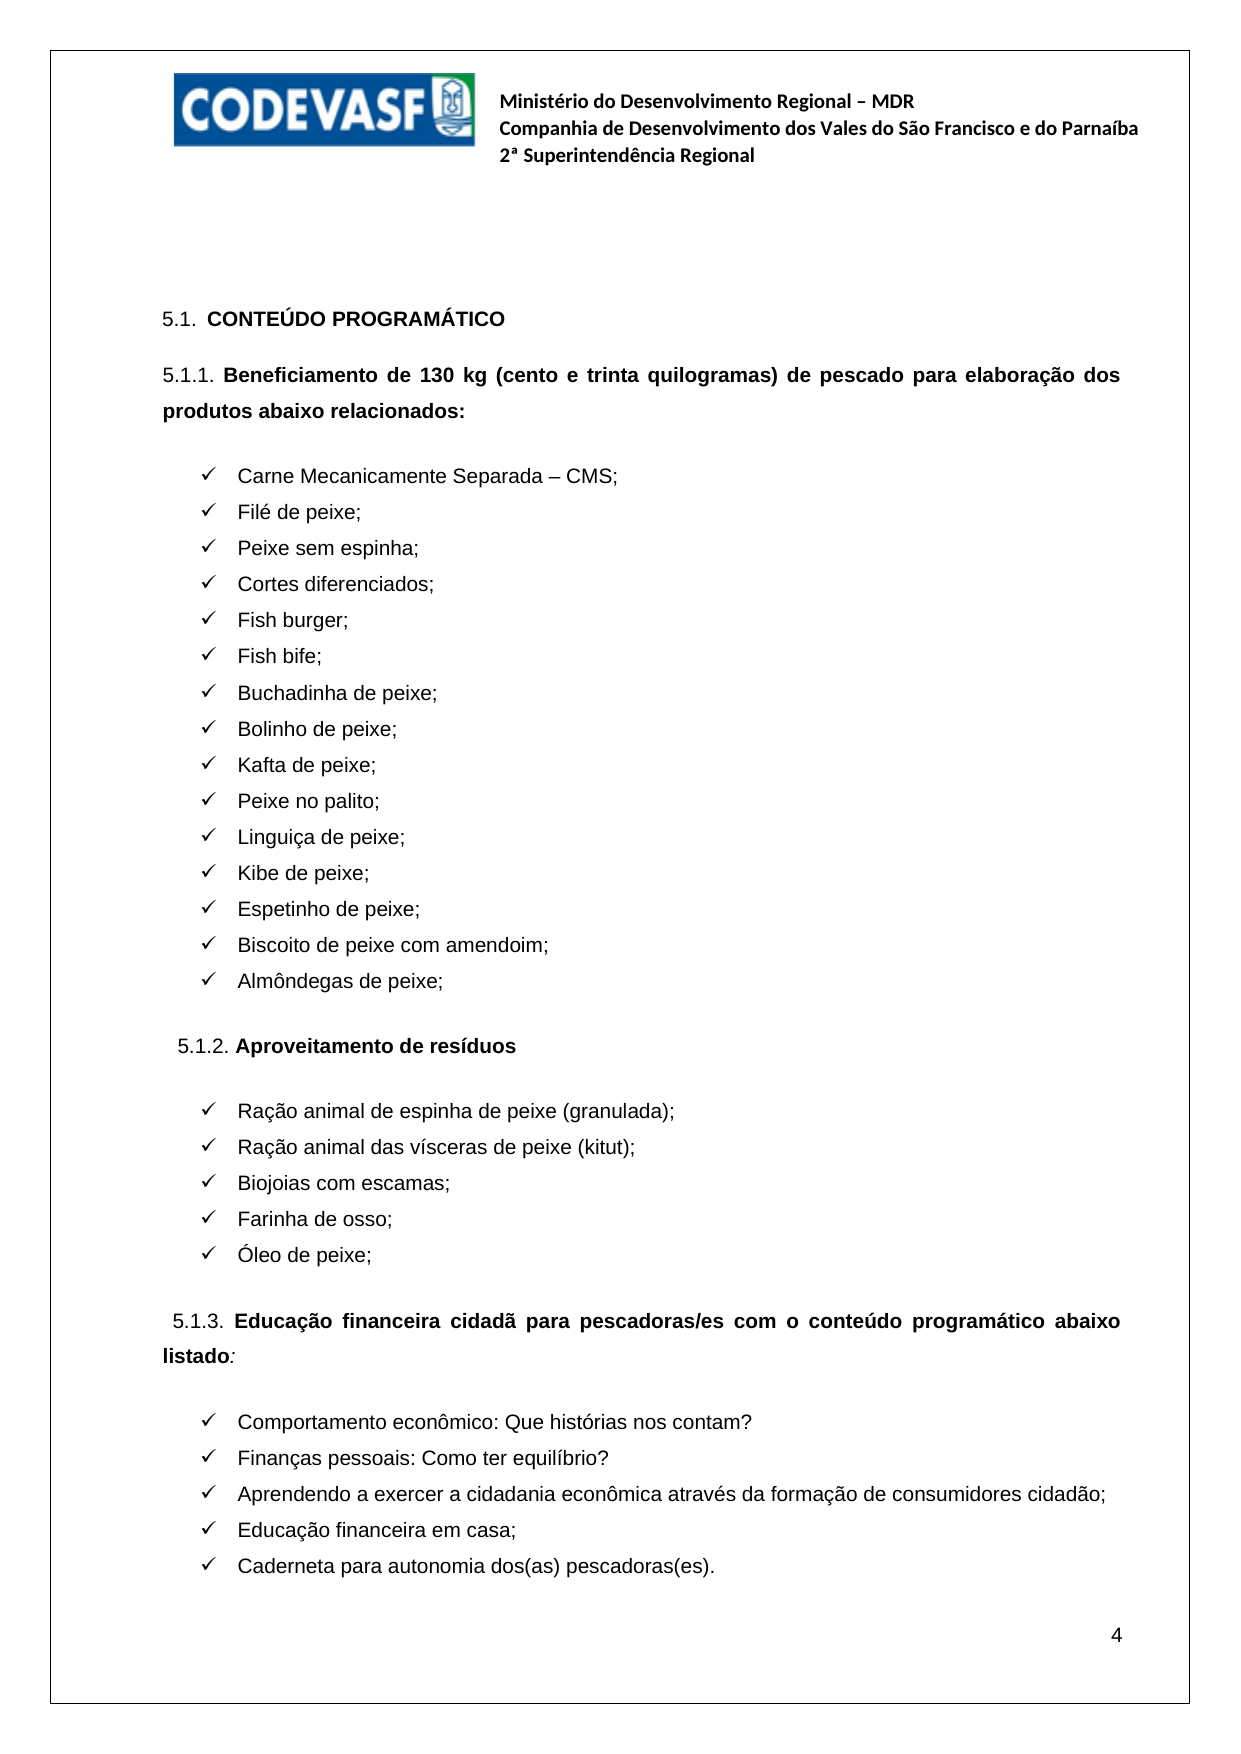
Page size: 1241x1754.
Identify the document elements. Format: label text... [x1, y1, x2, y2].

list Linguiça de peixe; [200, 824, 1122, 849]
list Fish burger; [200, 608, 1122, 632]
text 5.1.2. Aproveitamento de resíduos [177, 1034, 1122, 1058]
list Peixe sem espinha; [200, 536, 1122, 560]
list Carne Mecanicamente Separada – CMS; [200, 464, 1122, 488]
text 5.1.1. Beneficiamento de 130 kg (cento e trinta quilogramas) de pescado para elaboração dos produtos abaixo relacionados: [162, 363, 1122, 423]
list Biscoito de peixe com amendoim; [200, 933, 1122, 957]
list Cortes diferenciados; [200, 572, 1122, 596]
list Fish bife; [200, 644, 1122, 668]
list Filé de peixe; [200, 500, 1122, 524]
list Buchadinha de peixe; [200, 680, 1122, 704]
picture [173, 73, 477, 149]
list Kibe de peixe; [200, 861, 1122, 885]
list Ração animal das vísceras de peixe (kitut); [200, 1135, 1122, 1159]
text 5.1.3. Educação financeira cidadã para pescadoras/es com o conteúdo programático abaixo listado: [162, 1308, 1122, 1368]
list Caderneta para autonomia dos(as) pescadoras(es). [200, 1554, 1122, 1578]
list Finanças pessoais: Como ter equilíbrio? [200, 1446, 1122, 1469]
list Kafta de peixe; [200, 752, 1122, 777]
list Peixe no palito; [200, 788, 1122, 813]
list Farinha de osso; [200, 1207, 1122, 1231]
list Ração animal de espinha de peixe (granulada); [200, 1099, 1122, 1123]
list Bolinho de peixe; [200, 716, 1122, 741]
list Óleo de peixe; [200, 1243, 1122, 1267]
list Almôndegas de peixe; [200, 969, 1122, 993]
list Comportamento econômico: Que histórias nos contam? [200, 1409, 1122, 1433]
list Educação financeira em casa; [200, 1518, 1122, 1542]
list CONTEÚDO PROGRAMÁTICO [162, 306, 1122, 330]
list Aprendendo a exercer a cidadania econômica através da formação de consumidores cidadão; [200, 1482, 1122, 1506]
list Espetinho de peixe; [200, 897, 1122, 921]
list Biojoias com escamas; [200, 1171, 1122, 1195]
